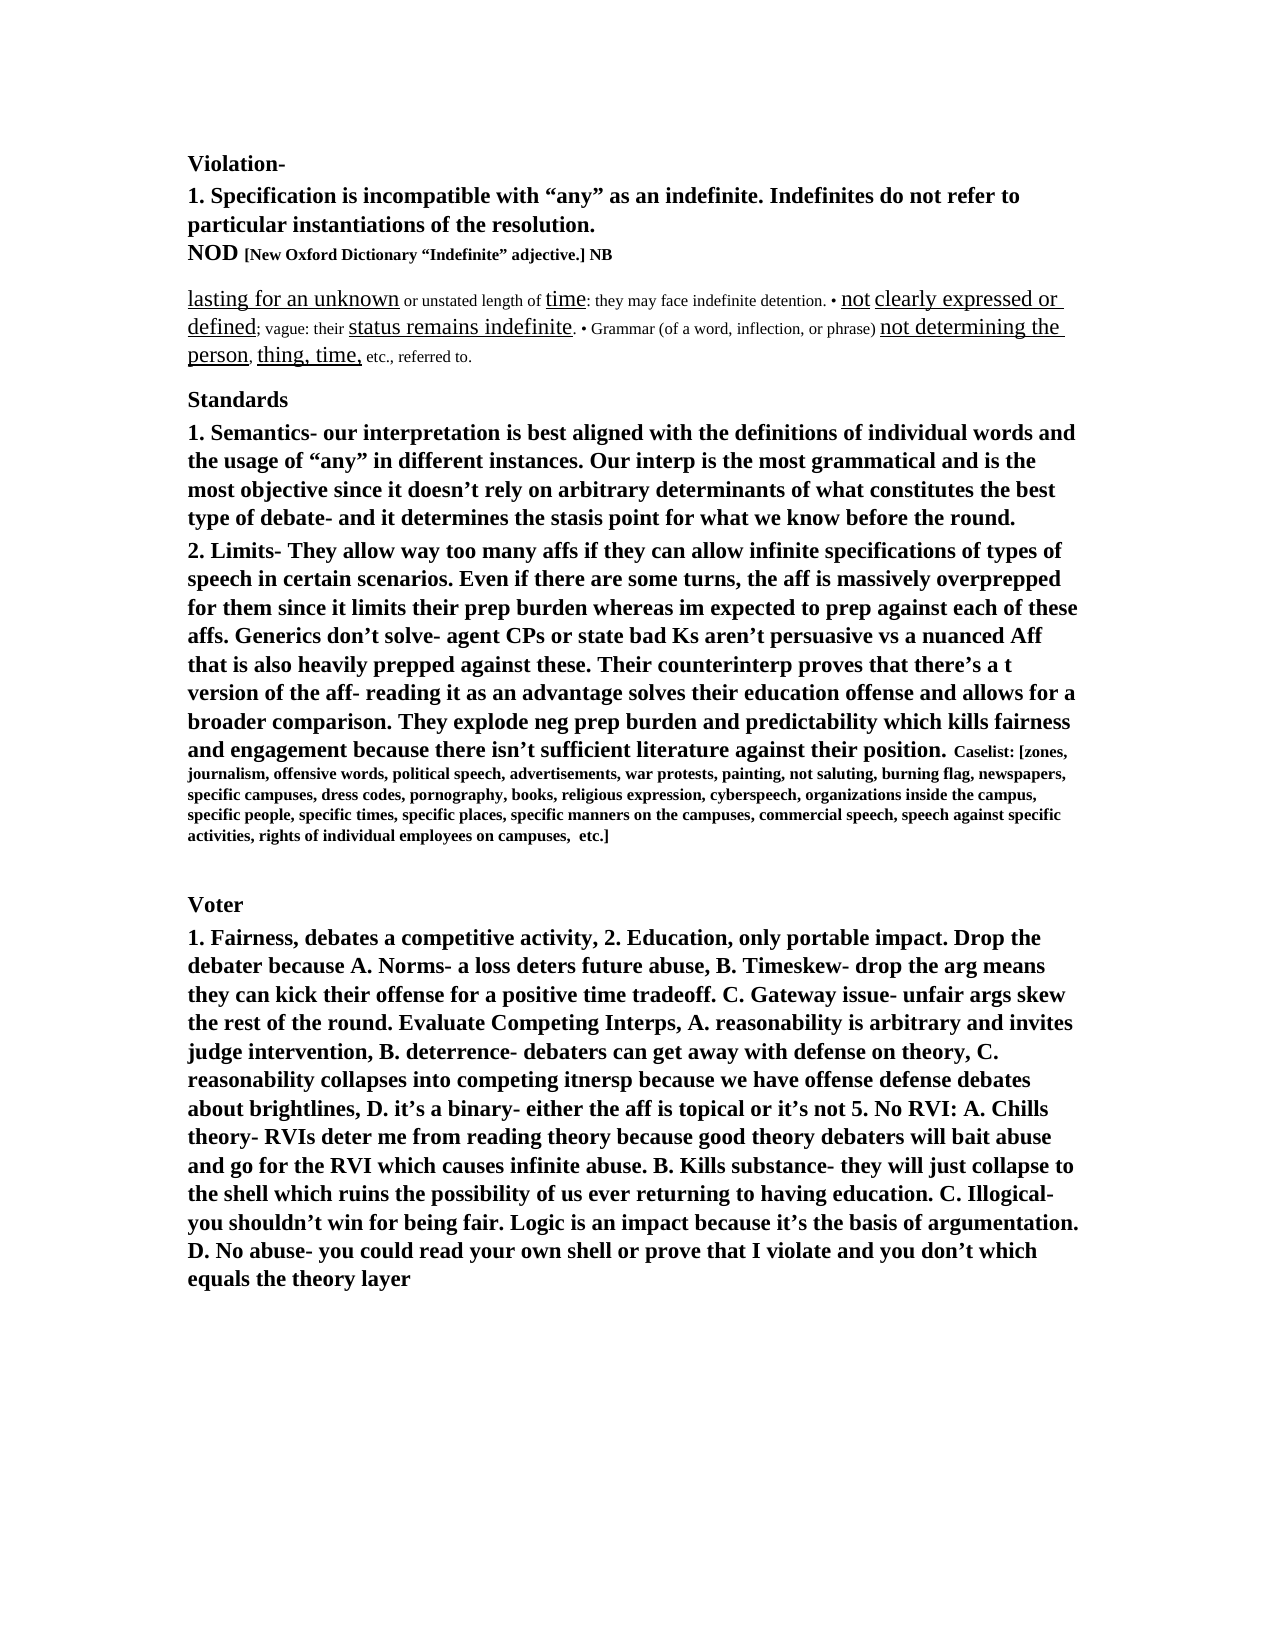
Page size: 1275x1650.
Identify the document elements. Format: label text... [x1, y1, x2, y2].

subtitle Voter [187, 892, 1087, 918]
subtitle 1. Specification is incompatible with “any” as an indefinite. Indefinites do not refer to particular instantiations of the resolution. [187, 183, 1087, 237]
subtitle 1. Fairness, debates a competitive activity, 2. Education, only portable impact. Drop the debater because A. Norms- a loss deters future abuse, B. Timeskew- drop the arg means they can kick their offense for a positive time tradeoff. C. Gateway issue- unfair args skew the rest of the round. Evaluate Competing Interps, A. reasonability is arbitrary and invites judge intervention, B. deterrence- debaters can get away with defense on theory, C. reasonability collapses into competing itnersp because we have offense defense debates about brightlines, D. it’s a binary- either the aff is topical or it’s not 5. No RVI: A. Chills theory- RVIs deter me from reading theory because good theory debaters will bait abuse and go for the RVI which causes infinite abuse. B. Kills substance- they will just collapse to the shell which ruins the possibility of us ever returning to having education. C. Illogical- you shouldn’t win for being fair. Logic is an impact because it’s the basis of argumentation. D. No abuse- you could read your own shell or prove that I violate and you don’t which equals the theory layer [187, 924, 1087, 1292]
subtitle Standards [187, 387, 1087, 413]
text NOD [New Oxford Dictionary “Indefinite” adjective.] NB [187, 239, 1087, 266]
subtitle 2. Limits- They allow way too many affs if they can allow infinite specifications of types of speech in certain scenarios. Even if there are some turns, the aff is massively overprepped for them since it limits their prep burden whereas im expected to prep against each of these affs. Generics don’t solve- agent CPs or state bad Ks aren’t persuasive vs a nuanced Aff that is also heavily prepped against these. Their counterinterp proves that there’s a t version of the aff- reading it as an advantage solves their education offense and allows for a broader comparison. They explode neg prep burden and predictability which kills fairness and engagement because there isn’t sufficient literature against their position. Caselist: [zones, journalism, offensive words, political speech, advertisements, war protests, painting, not saluting, burning flag, newspapers, specific campuses, dress codes, pornography, books, religious expression, cyberspeech, organizations inside the campus, specific people, specific times, specific places, specific manners on the campuses, commercial speech, speech against specific activities, rights of individual employees on campuses, etc.] [187, 537, 1087, 845]
text lasting for an unknown or unstated length of time: they may face indefinite detention. • not clearly expressed or defined; vague: their status remains indefinite. • Grammar (of a word, inflection, or phrase) not determining the person, thing, time, etc., referred to. [187, 284, 1087, 368]
subtitle Violation- [187, 150, 1087, 176]
subtitle 1. Semantics- our interpretation is best aligned with the definitions of individual words and the usage of “any” in different instances. Our interp is the most grammatical and is the most objective since it doesn’t rely on arbitrary determinants of what constitutes the best type of debate- and it determines the stasis point for what we know before the round. [187, 419, 1087, 531]
